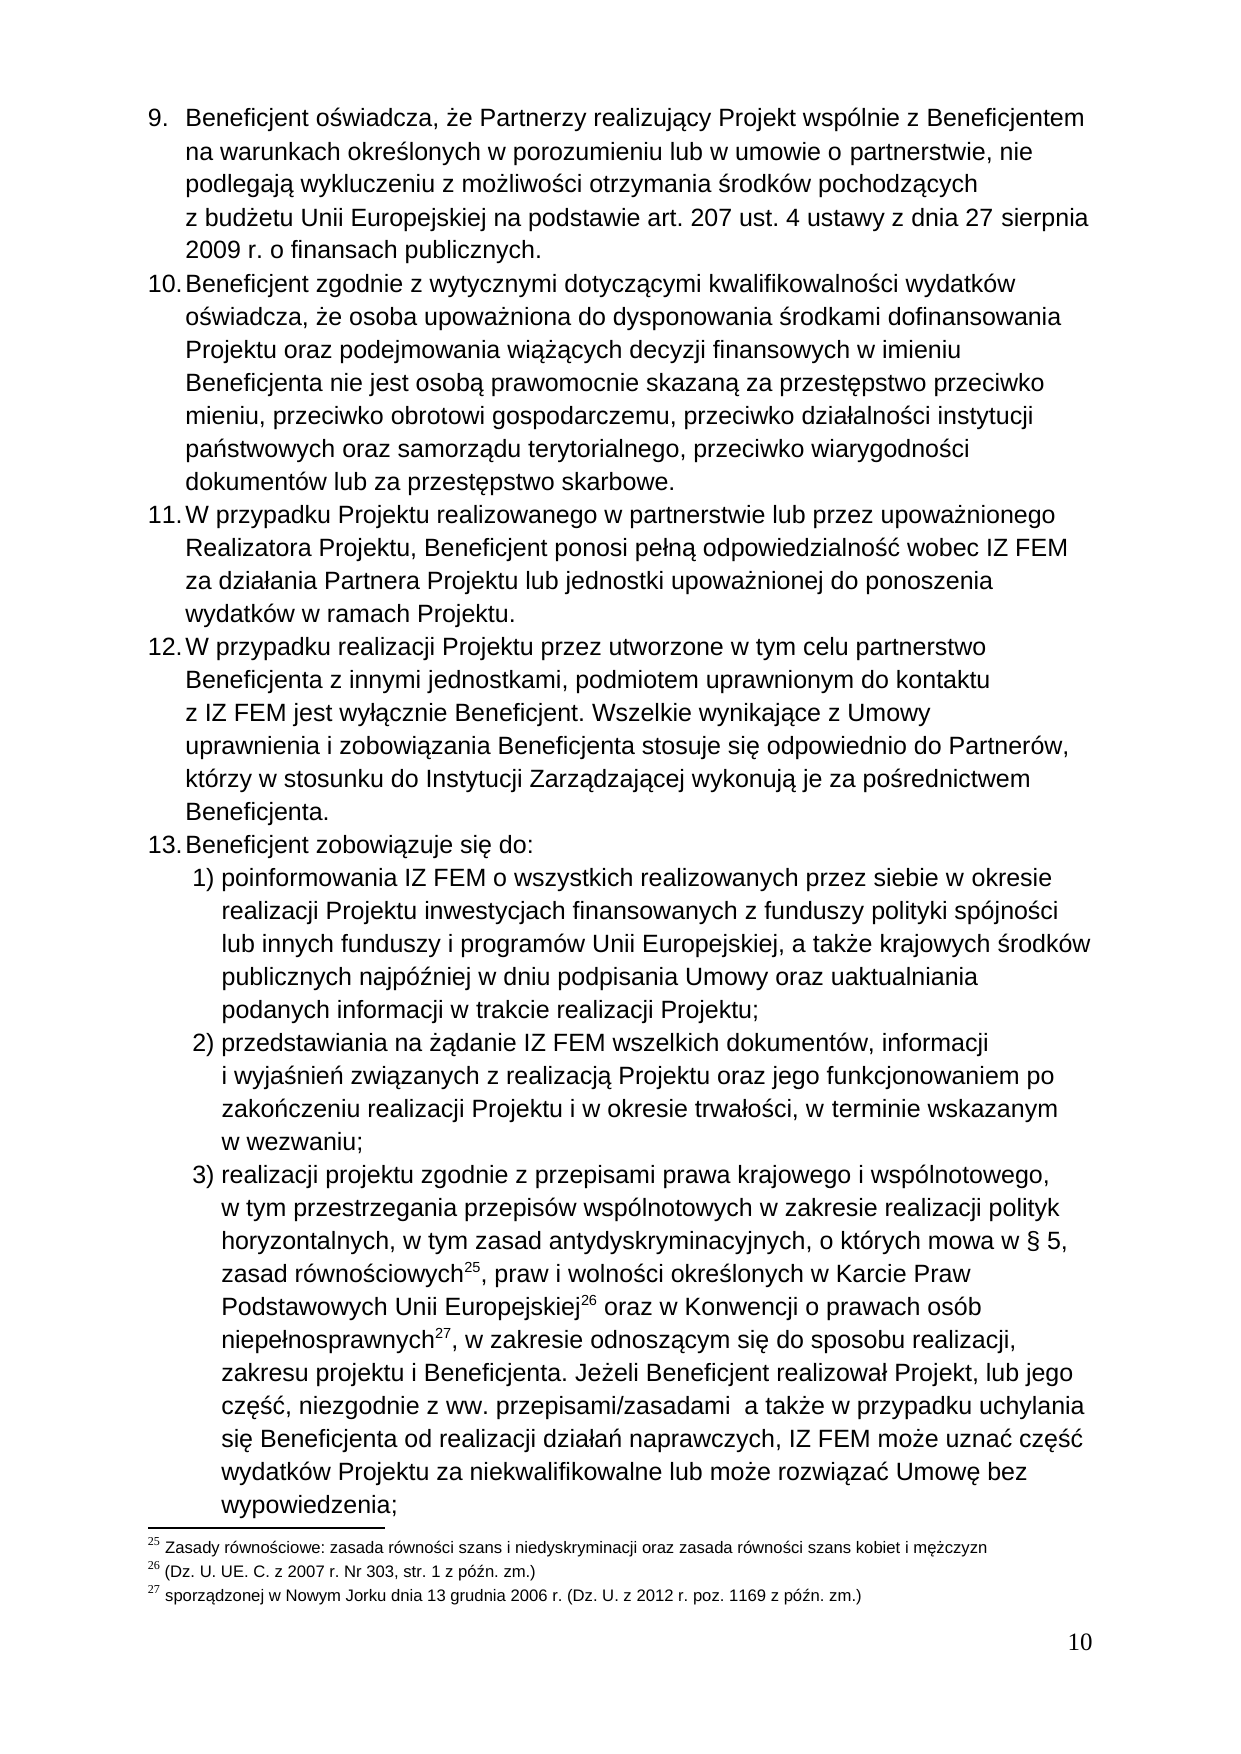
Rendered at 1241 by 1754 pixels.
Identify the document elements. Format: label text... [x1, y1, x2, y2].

list przedstawiania na żądanie IZ FEM wszelkich dokumentów, informacji i wyjaśnień związanych z realizacją Projektu oraz jego funkcjonowaniem po zakończeniu realizacji Projektu i w okresie trwałości, w terminie wskazanym w wezwaniu; [192, 1028, 1093, 1156]
list Beneficjent zobowiązuje się do: [148, 830, 1093, 859]
list Beneficjent zgodnie z wytycznymi dotyczącymi kwalifikowalności wydatków oświadcza, że osoba upoważniona do dysponowania środkami dofinansowania Projektu oraz podejmowania wiążących decyzji finansowych w imieniu Beneficjenta nie jest osobą prawomocnie skazaną za przestępstwo przeciwko mieniu, przeciwko obrotowi gospodarczemu, przeciwko działalności instytucji państwowych oraz samorządu terytorialnego, przeciwko wiarygodności dokumentów lub za przestępstwo skarbowe. [148, 268, 1093, 495]
list Beneficjent oświadcza, że Partnerzy realizujący Projekt wspólnie z Beneficjentem na warunkach określonych w porozumieniu lub w umowie o partnerstwie, nie podlegają wykluczeniu z możliwości otrzymania środków pochodzących z budżetu Unii Europejskiej na podstawie art. 207 ust. 4 ustawy z dnia 27 sierpnia 2009 r. o finansach publicznych. [148, 103, 1093, 264]
list W przypadku Projektu realizowanego w partnerstwie lub przez upoważnionego Realizatora Projektu, Beneficjent ponosi pełną odpowiedzialność wobec IZ FEM za działania Partnera Projektu lub jednostki upoważnionej do ponoszenia wydatków w ramach Projektu. [148, 500, 1093, 627]
list W przypadku realizacji Projektu przez utworzone w tym celu partnerstwo Beneficjenta z innymi jednostkami, podmiotem uprawnionym do kontaktu z IZ FEM jest wyłącznie Beneficjent. Wszelkie wynikające z Umowy uprawnienia i zobowiązania Beneficjenta stosuje się odpowiednio do Partnerów, którzy w stosunku do Instytucji Zarządzającej wykonują je za pośrednictwem Beneficjenta. [148, 632, 1093, 826]
list poinformowania IZ FEM o wszystkich realizowanych przez siebie w okresie realizacji Projektu inwestycjach finansowanych z funduszy polityki spójności lub innych funduszy i programów Unii Europejskiej, a także krajowych środków publicznych najpóźniej w dniu podpisania Umowy oraz uaktualniania podanych informacji w trakcie realizacji Projektu; [192, 863, 1093, 1024]
list realizacji projektu zgodnie z przepisami prawa krajowego i wspólnotowego, w tym przestrzegania przepisów wspólnotowych w zakresie realizacji polityk horyzontalnych, w tym zasad antydyskryminacyjnych, o których mowa w § 5, zasad równościowych, praw i wolności określonych w Karcie Praw Podstawowych Unii Europejskiej oraz w Konwencji o prawach osób niepełnosprawnych, w zakresie odnoszącym się do sposobu realizacji, zakresu projektu i Beneficjenta. Jeżeli Beneficjent realizował Projekt, lub jego część, niezgodnie z ww. przepisami/zasadami a także w przypadku uchylania się Beneficjenta od realizacji działań naprawczych, IZ FEM może uznać część wydatków Projektu za niekwalifikowalne lub może rozwiązać Umowę bez wypowiedzenia; [192, 1160, 1093, 1519]
